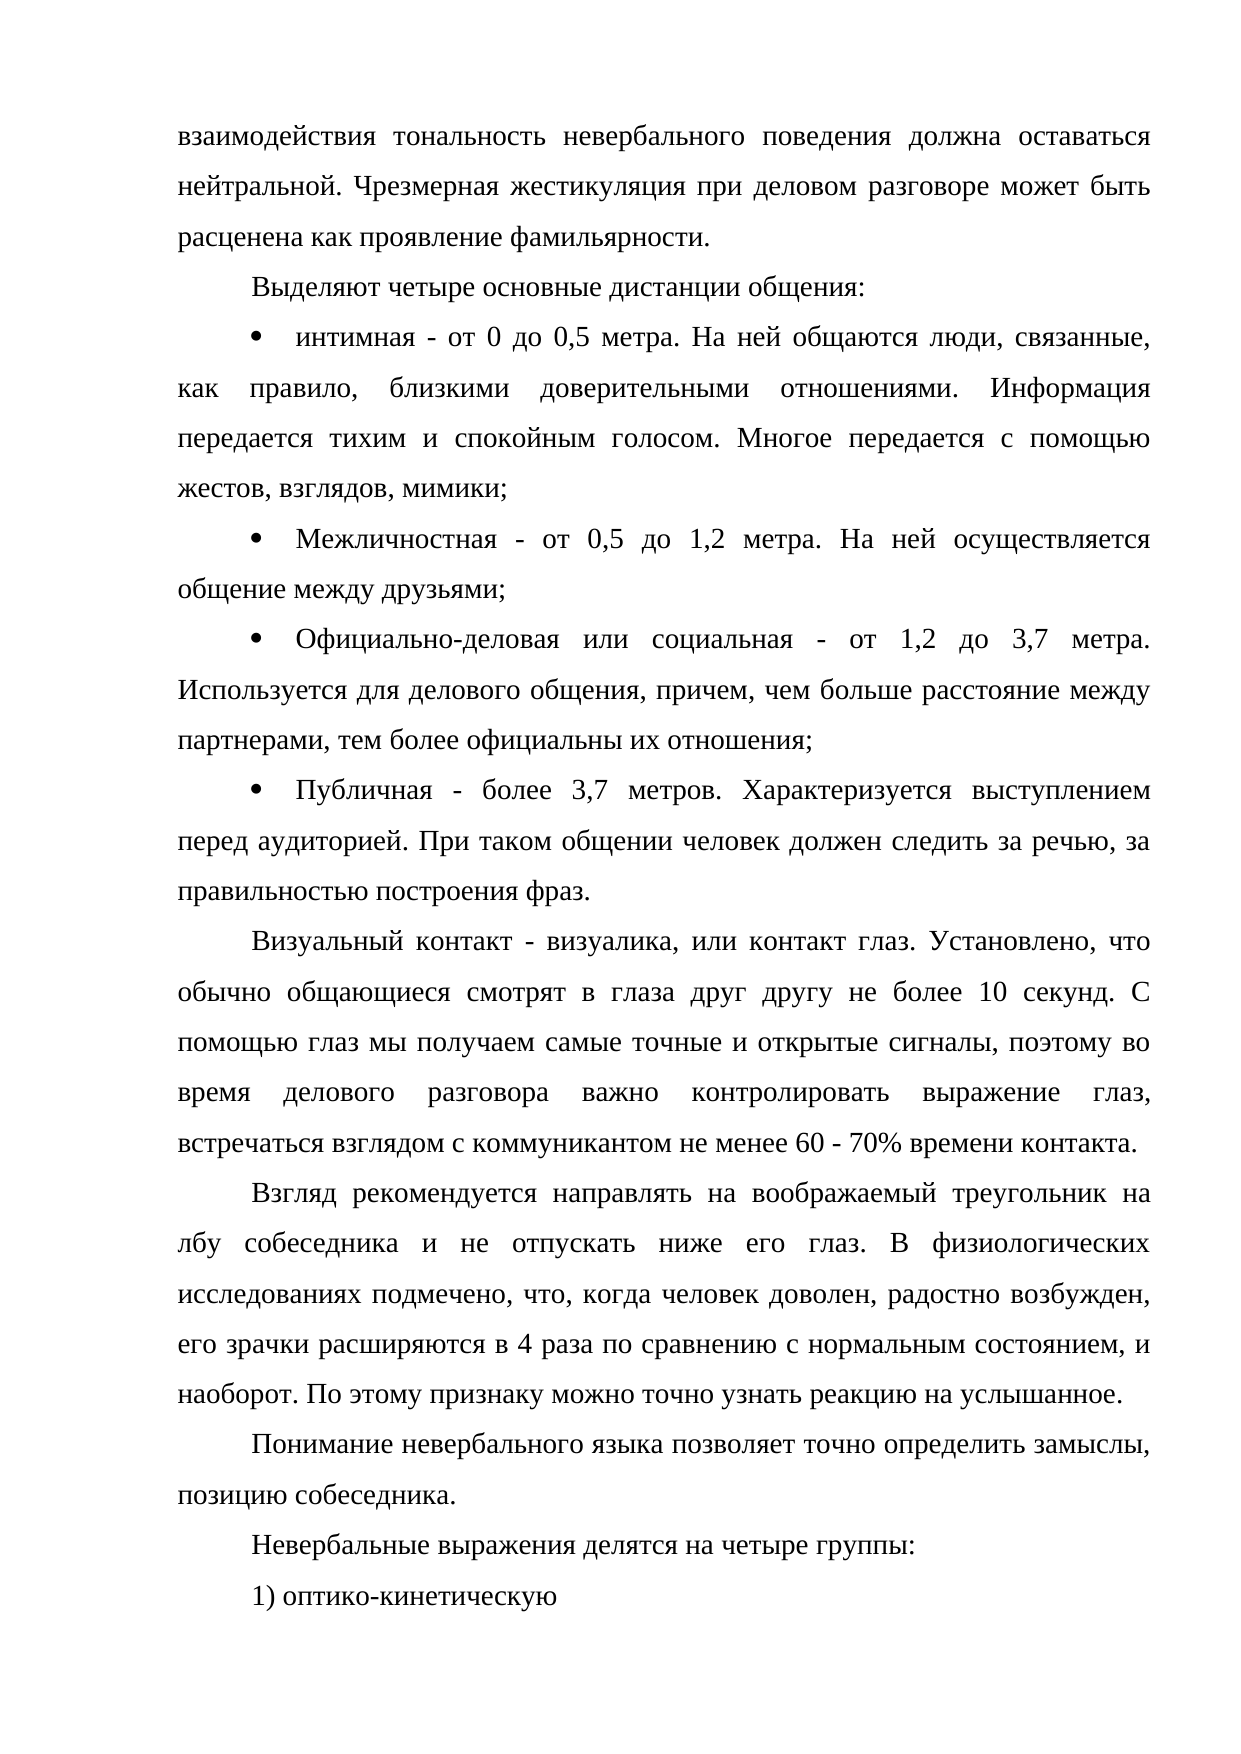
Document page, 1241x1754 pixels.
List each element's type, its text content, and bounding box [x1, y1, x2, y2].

text Визуальный контакт - визуалика, или контакт глаз. Установлено, что обычно общающиеся смотрят в глаза друг другу не более 10 секунд. С помощью глаз мы получаем самые точные и открытые сигналы, поэтому во время делового разговора важно контролировать выражение глаз, встречаться взглядом с коммуникантом не менее 60 - 70% времени контакта. [177, 923, 1152, 1158]
text Взгляд рекомендуется направлять на воображаемый треугольник на лбу собеседника и не отпускать ниже его глаз. В физиологических исследованиях подмечено, что, когда человек доволен, радостно возбужден, его зрачки расширяются в 4 раза по сравнению с нормальным состоянием, и наоборот. По этому признаку можно точно узнать реакцию на услышанное. [177, 1175, 1152, 1410]
list Официально-деловая или социальная - от 1,2 до 3,7 метра. Используется для делового общения, причем, чем больше расстояние между партнерами, тем более официальны их отношения; [177, 621, 1152, 756]
list Публичная - более 3,7 метров. Характеризуется выступлением перед аудиторией. При таком общении человек должен следить за речью, за правильностью построения фраз. [177, 772, 1152, 907]
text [177, 118, 1152, 252]
list Межличностная - от 0,5 до 1,2 метра. На ней осуществляется общение между друзьями; [177, 521, 1152, 605]
text 1) оптико-кинетическую [177, 1578, 1152, 1611]
text Выделяют четыре основные дистанции общения: [177, 269, 1152, 303]
list интимная - от 0 до 0,5 метра. На ней общаются люди, связанные, как правило, близкими доверительными отношениями. Информация передается тихим и спокойным голосом. Многое передается с помощью жестов, взглядов, мимики; [177, 319, 1152, 504]
text Невербальные выражения делятся на четыре группы: [177, 1527, 1152, 1561]
text Понимание невербального языка позволяет точно определить замыслы, позицию собеседника. [177, 1427, 1152, 1511]
